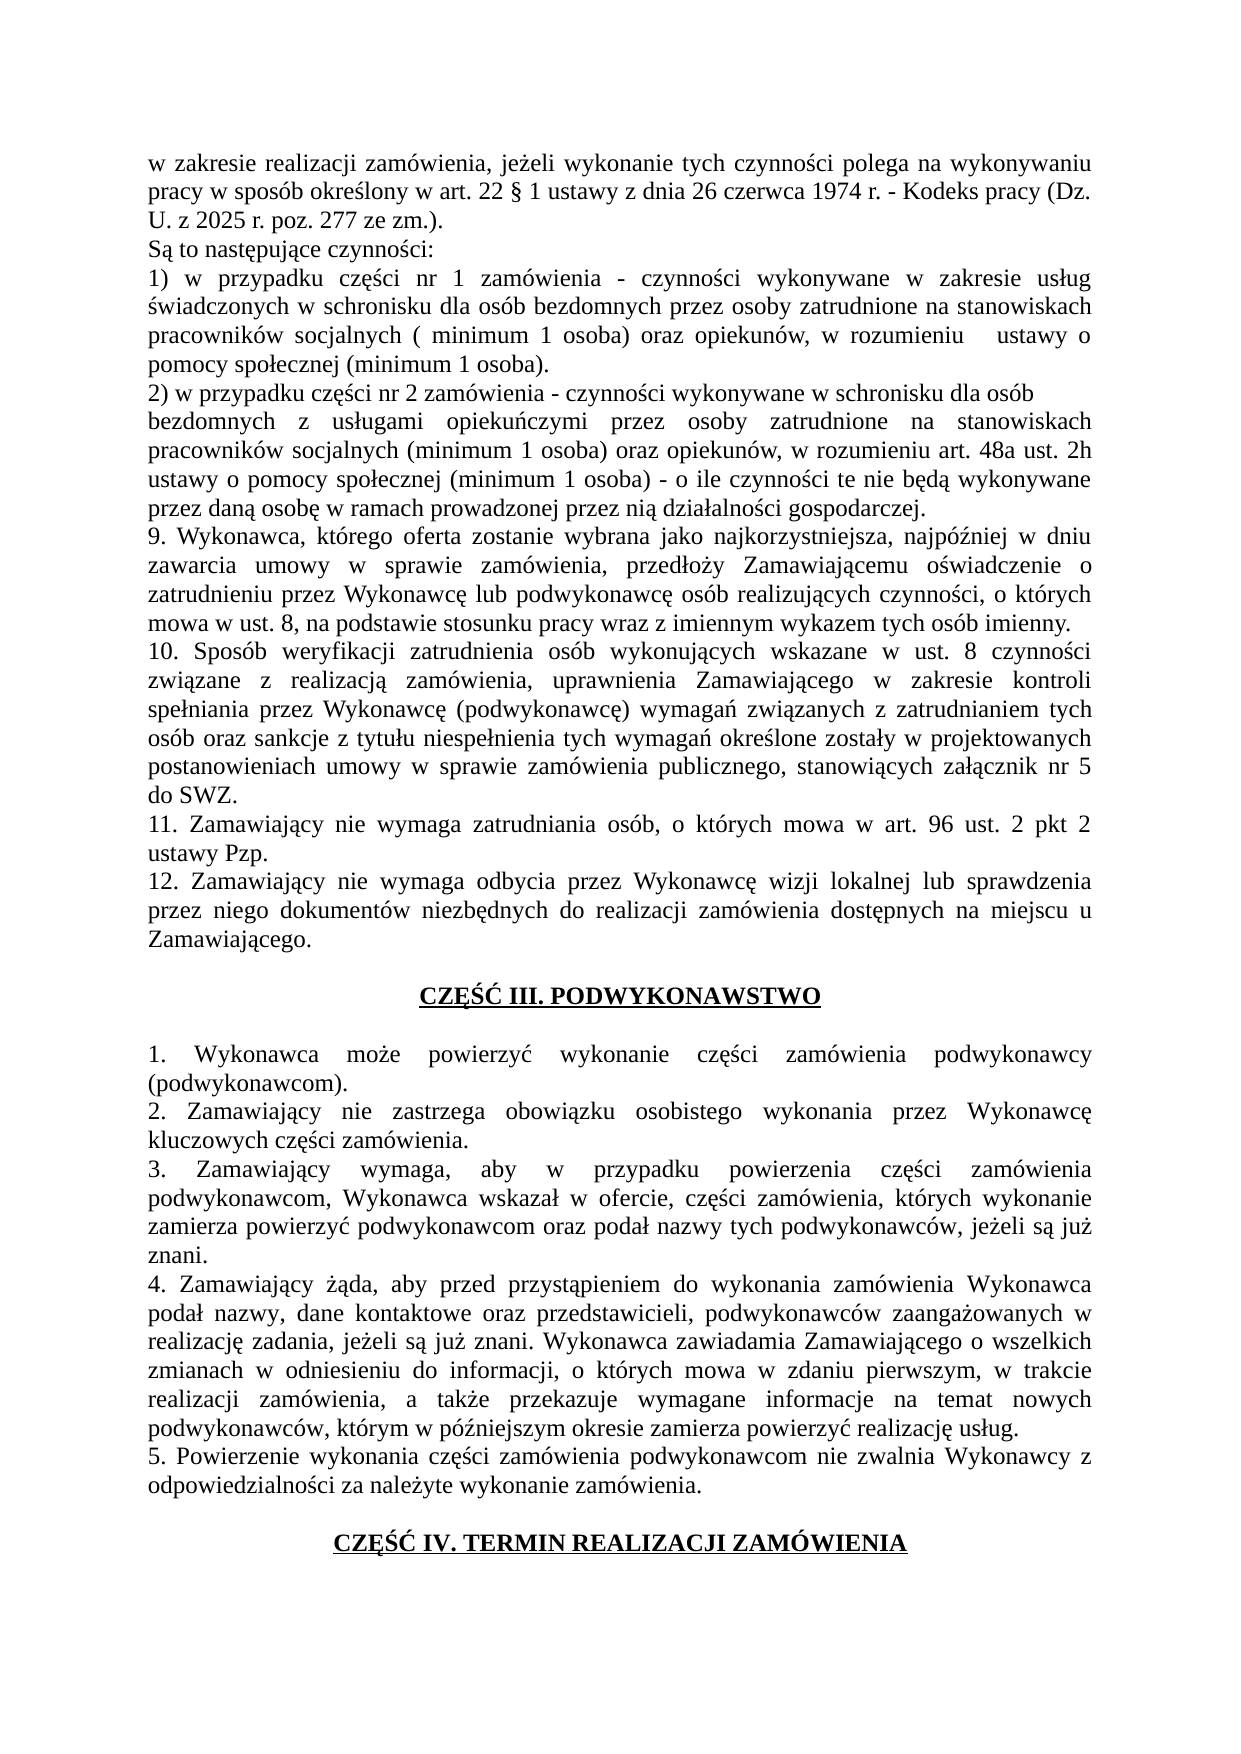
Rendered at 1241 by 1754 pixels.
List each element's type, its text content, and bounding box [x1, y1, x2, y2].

text 5. Powierzenie wykonania części zamówienia podwykonawcom nie zwalnia Wykonawcy z odpowiedzialności za należyte wykonanie zamówienia. [148, 1441, 1093, 1499]
text CZĘŚĆ III. PODWYKONAWSTWO [148, 981, 1093, 1010]
text 11. Zamawiający nie wymaga zatrudniania osób, o których mowa w art. 96 ust. 2 pkt 2 ustawy Pzp. [148, 809, 1093, 866]
text Są to następujące czynności: [148, 234, 1093, 263]
text 2) w przypadku części nr 2 zamówienia - czynności wykonywane w schronisku dla osób [148, 378, 1093, 406]
text 9. Wykonawca, którego oferta zostanie wybrana jako najkorzystniejsza, najpóźniej w dniu zawarcia umowy w sprawie zamówienia, przedłoży Zamawiającemu oświadczenie o zatrudnieniu przez Wykonawcę lub podwykonawcę osób realizujących czynności, o których mowa w ust. 8, na podstawie stosunku pracy wraz z imiennym wykazem tych osób imienny. [148, 521, 1093, 636]
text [148, 148, 1093, 234]
text 2. Zamawiający nie zastrzega obowiązku osobistego wykonania przez Wykonawcę kluczowych części zamówienia. [148, 1096, 1093, 1154]
text 3. Zamawiający wymaga, aby w przypadku powierzenia części zamówienia podwykonawcom, Wykonawca wskazał w ofercie, części zamówienia, których wykonanie zamierza powierzyć podwykonawcom oraz podał nazwy tych podwykonawców, jeżeli są już znani. [148, 1154, 1093, 1269]
text 12. Zamawiający nie wymaga odbycia przez Wykonawcę wizji lokalnej lub sprawdzenia przez niego dokumentów niezbędnych do realizacji zamówienia dostępnych na miejscu u Zamawiającego. [148, 866, 1093, 953]
text CZĘŚĆ IV. TERMIN REALIZACJI ZAMÓWIENIA [148, 1528, 1093, 1556]
text 1. Wykonawca może powierzyć wykonanie części zamówienia podwykonawcy (podwykonawcom). [148, 1039, 1093, 1096]
text 10. Sposób weryfikacji zatrudnienia osób wykonujących wskazane w ust. 8 czynności związane z realizacją zamówienia, uprawnienia Zamawiającego w zakresie kontroli spełniania przez Wykonawcę (podwykonawcę) wymagań związanych z zatrudnianiem tych osób oraz sankcje z tytułu niespełnienia tych wymagań określone zostały w projektowanych postanowieniach umowy w sprawie zamówienia publicznego, stanowiących załącznik nr 5 do SWZ. [148, 636, 1093, 809]
text 4. Zamawiający żąda, aby przed przystąpieniem do wykonania zamówienia Wykonawca podał nazwy, dane kontaktowe oraz przedstawicieli, podwykonawców zaangażowanych w realizację zadania, jeżeli są już znani. Wykonawca zawiadamia Zamawiającego o wszelkich zmianach w odniesieniu do informacji, o których mowa w zdaniu pierwszym, w trakcie realizacji zamówienia, a także przekazuje wymagane informacje na temat nowych podwykonawców, którym w późniejszym okresie zamierza powierzyć realizację usług. [148, 1269, 1093, 1441]
text bezdomnych z usługami opiekuńczymi przez osoby zatrudnione na stanowiskach pracowników socjalnych (minimum 1 osoba) oraz opiekunów, w rozumieniu art. 48a ust. 2h ustawy o pomocy społecznej (minimum 1 osoba) - o ile czynności te nie będą wykonywane przez daną osobę w ramach prowadzonej przez nią działalności gospodarczej. [148, 406, 1093, 521]
text 1) w przypadku części nr 1 zamówienia - czynności wykonywane w zakresie usług świadczonych w schronisku dla osób bezdomnych przez osoby zatrudnione na stanowiskach pracowników socjalnych ( minimum 1 osoba) oraz opiekunów, w rozumieniu ustawy o pomocy społecznej (minimum 1 osoba). [148, 263, 1093, 378]
